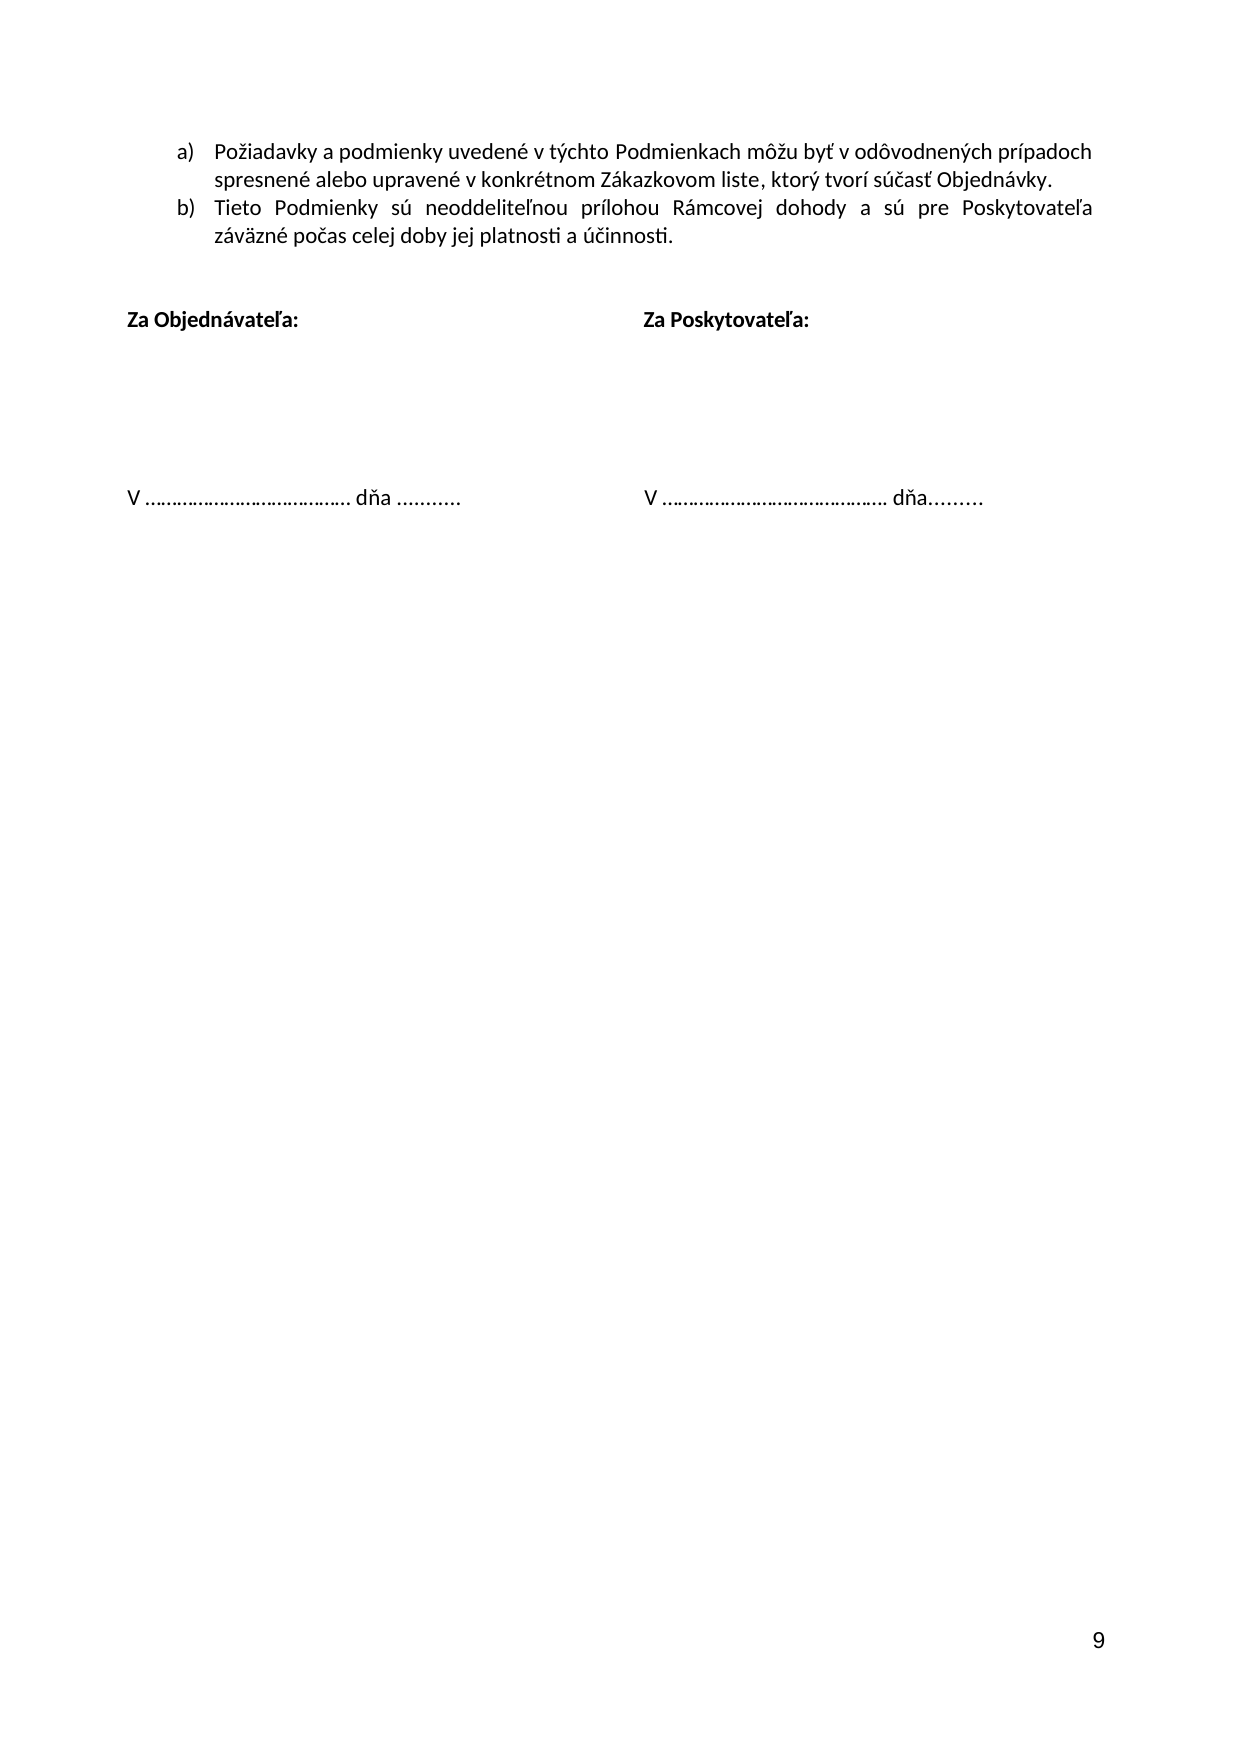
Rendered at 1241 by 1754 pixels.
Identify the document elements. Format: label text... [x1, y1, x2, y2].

text V ………………………………… dňa V ……………………………………. dňa [127, 483, 1105, 511]
text Za Objednávateľa: Za Poskytovateľa: [127, 306, 1104, 334]
list Tieto Podmienky sú neoddeliteľnou prílohou Rámcovej dohody a sú pre Poskytovateľa záväzné počas celej doby jej platnosti a účinnosti. [177, 193, 1093, 249]
list Požiadavky a podmienky uvedené v týchto Podmienkach môžu byť v odôvodnených prípadoch spresnené alebo upravené v konkrétnom Zákazkovom liste, ktorý tvorí súčasť Objednávky. [177, 137, 1093, 193]
